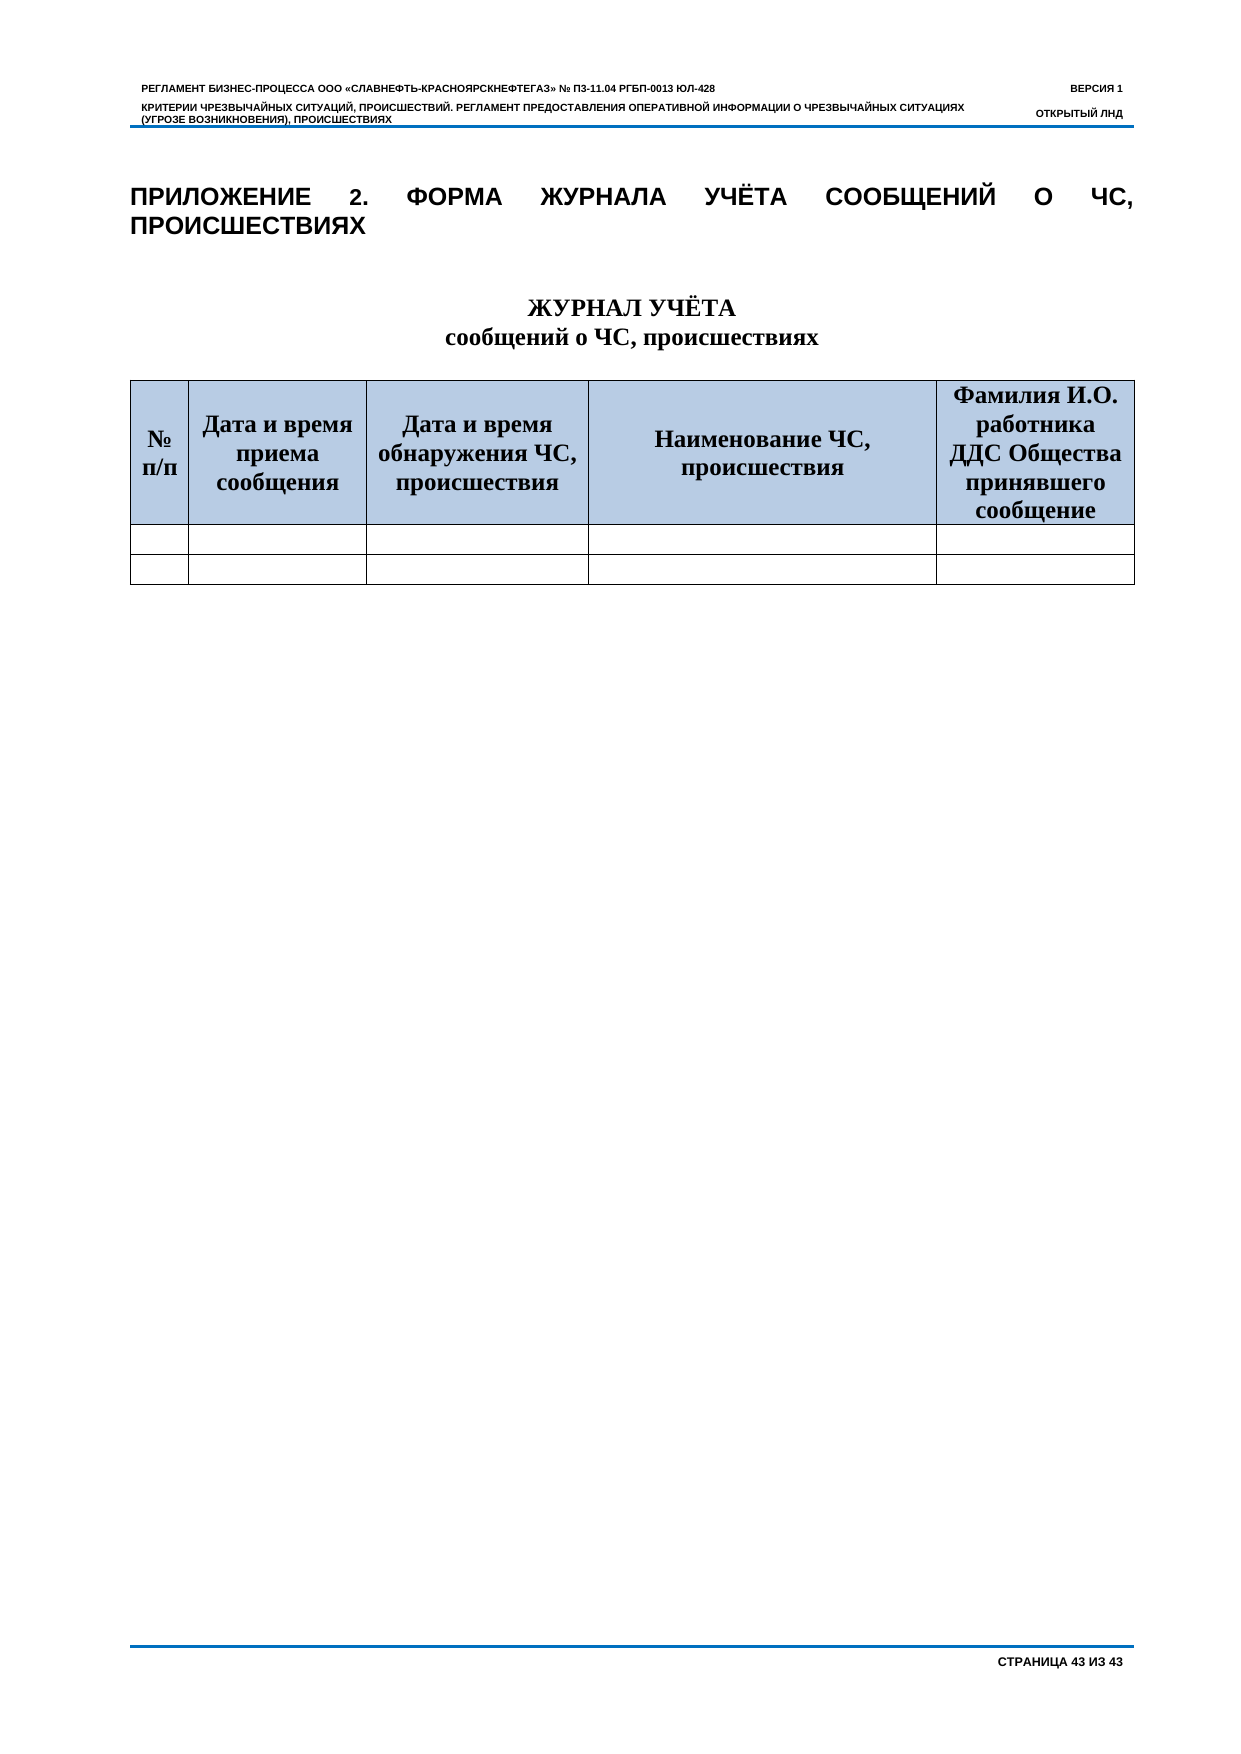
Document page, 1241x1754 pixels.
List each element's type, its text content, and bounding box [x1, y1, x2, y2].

table_header Дата и время обнаружения ЧС, происшествия [367, 381, 588, 524]
table_cell [937, 525, 1134, 554]
table_header № п/п [131, 381, 188, 524]
table_cell [589, 555, 936, 584]
table_cell [189, 525, 366, 554]
text ЖУРНАЛ УЧЁТА [130, 293, 1134, 322]
table_cell [131, 555, 188, 584]
table_cell [189, 555, 366, 584]
table_cell [937, 555, 1134, 584]
table_cell [367, 525, 588, 554]
text сообщений о ЧС, происшествиях [130, 322, 1134, 351]
table_header Наименование ЧС, происшествия [589, 381, 936, 524]
table_cell [131, 525, 188, 554]
table_cell [589, 525, 936, 554]
text ПРИЛОЖЕНИЕ 2. Форма журнала учёта сообщений о ЧС, происшествиях [130, 182, 1134, 239]
table_cell [367, 555, 588, 584]
table_header Фамилия И.О. работника ДДС Общества принявшего сообщение [937, 381, 1134, 524]
table_header Дата и время приема сообщения [189, 381, 366, 524]
